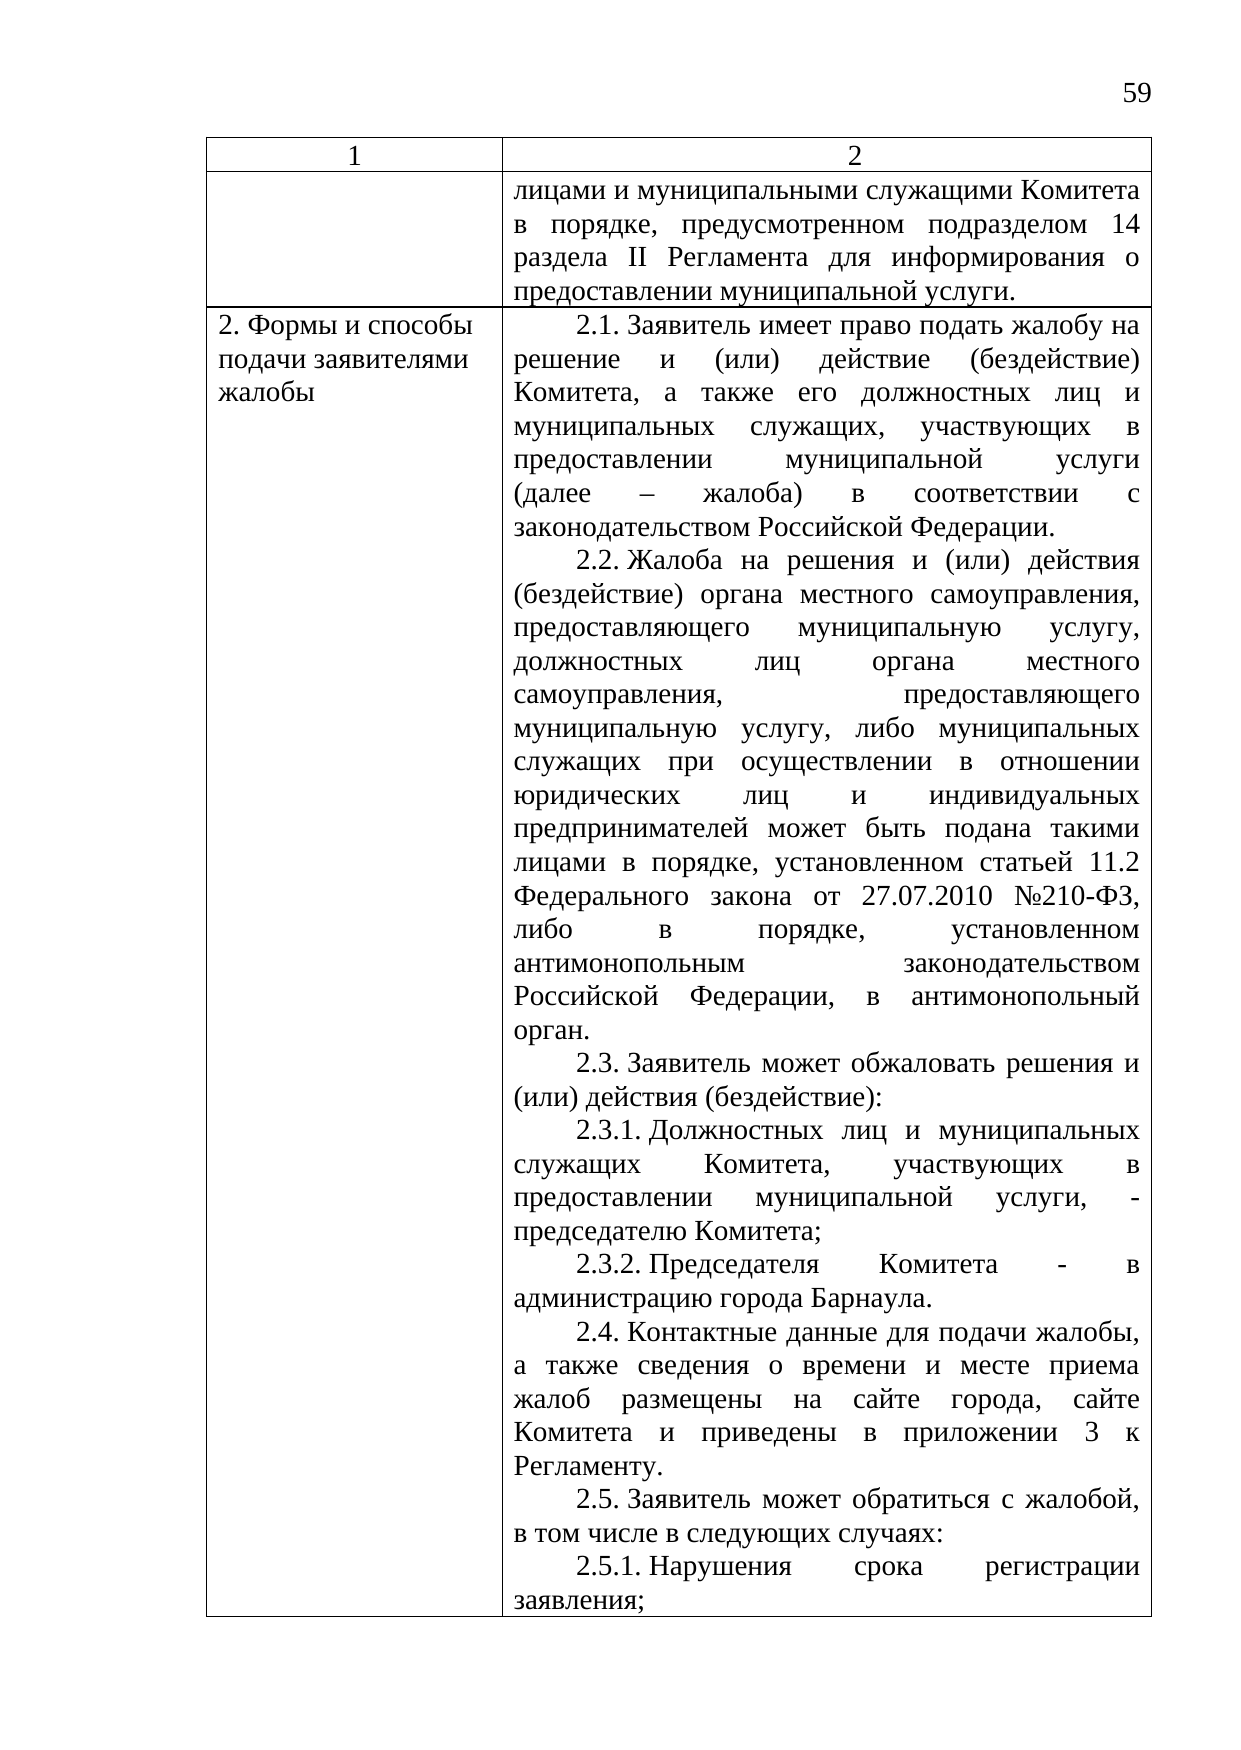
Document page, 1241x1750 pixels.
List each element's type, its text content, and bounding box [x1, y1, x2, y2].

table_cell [207, 172, 502, 306]
table_header 2 [503, 138, 1151, 171]
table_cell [503, 172, 1151, 306]
table_header 1 [207, 138, 502, 171]
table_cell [503, 308, 1151, 1616]
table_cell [207, 308, 502, 1616]
